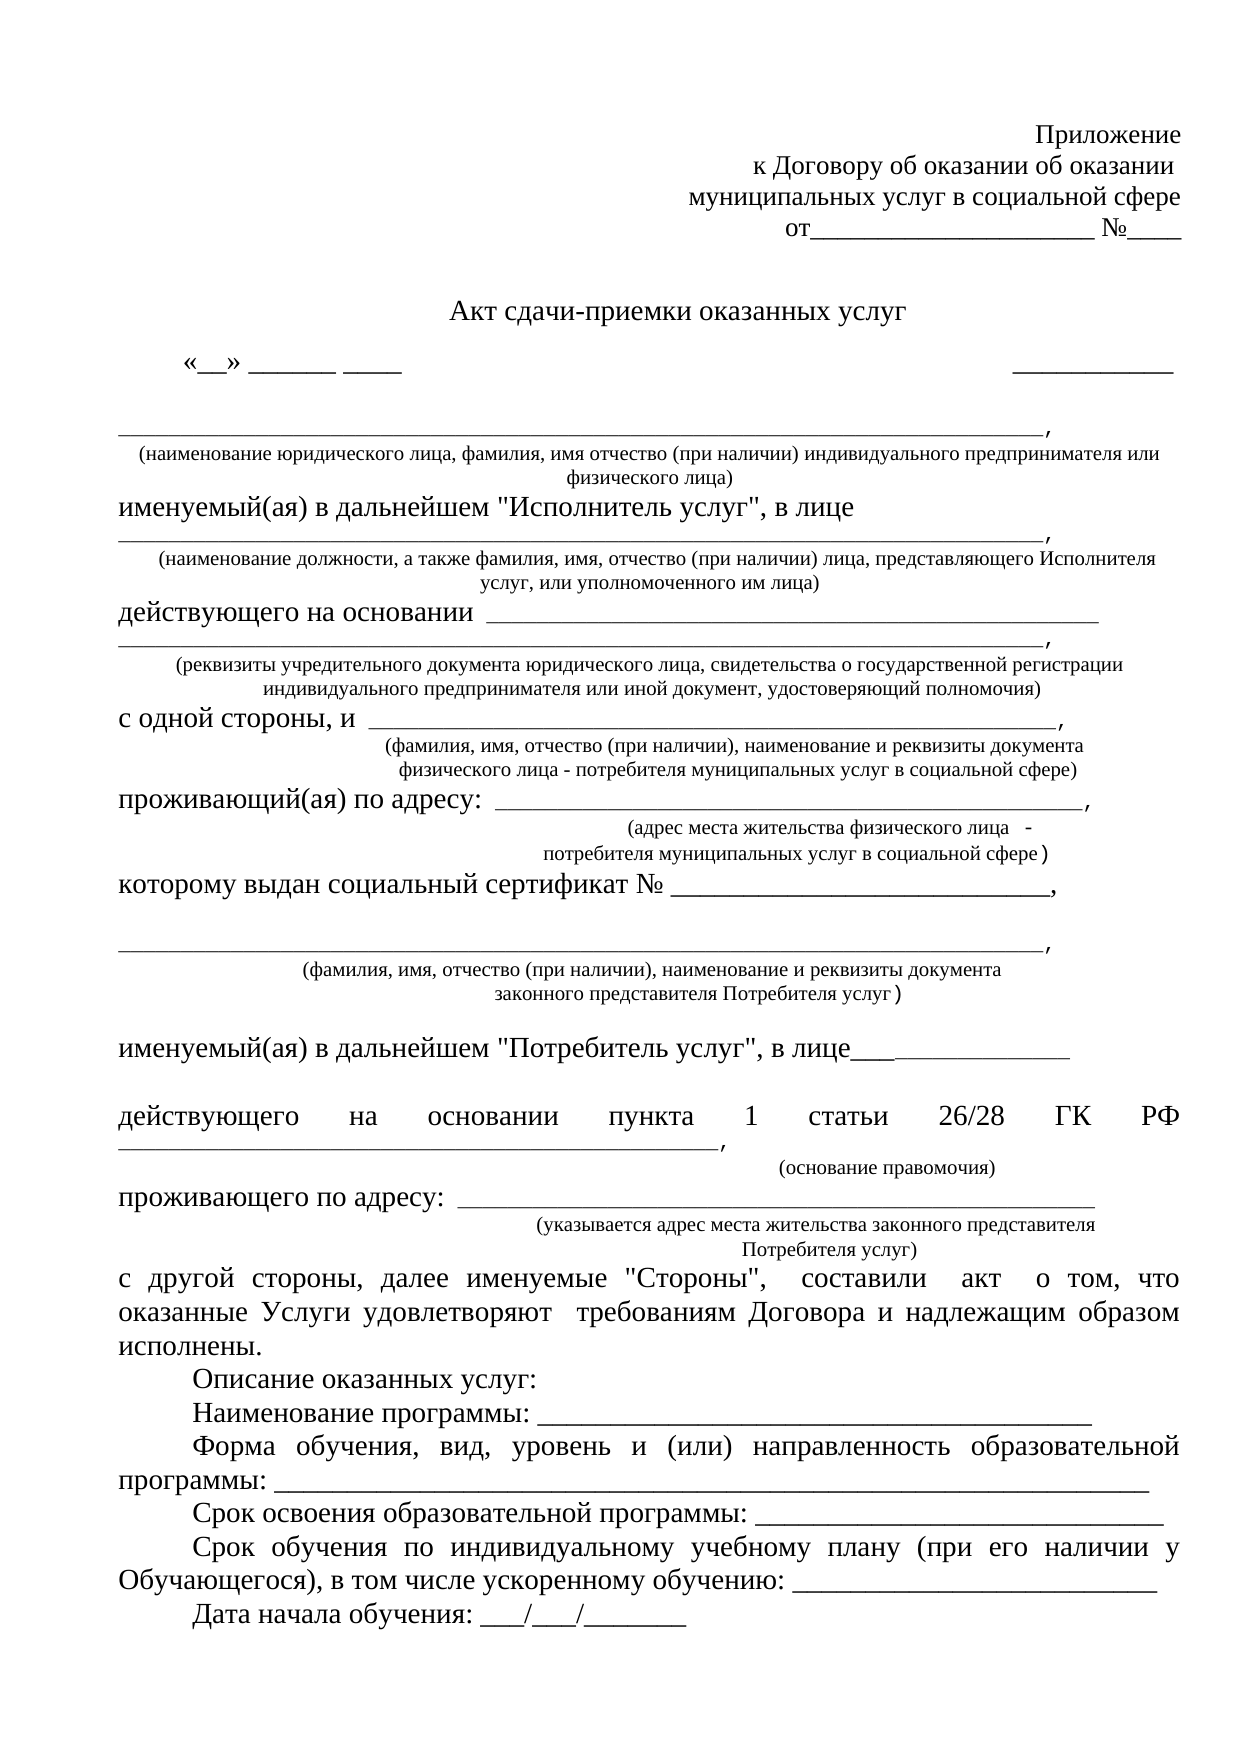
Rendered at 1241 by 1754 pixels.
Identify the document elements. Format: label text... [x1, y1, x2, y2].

text Описание оказанных услуг: [118, 1361, 1181, 1395]
text действующего на основании пункта 1 статьи 26/28 ГК РФ ________________________________________________, [118, 1098, 1181, 1155]
text (адрес места жительства физического лица - [118, 815, 1181, 841]
text __________________________________________________________________________, [118, 628, 1181, 652]
text законного представителя Потребителя услуг) [118, 981, 1181, 1007]
text Срок освоения образовательной программы: ____________________________ [118, 1495, 1181, 1529]
text «__» ______ ____ ___________ [118, 343, 1181, 377]
text Срок обучения по индивидуальному учебному плану (при его наличии у Обучающегося), в том числе ускоренному обучению: _________________________ [118, 1529, 1181, 1596]
text (фамилия, имя, отчество (при наличии), наименование и реквизиты документа физического лица - потребителя муниципальных услуг в социальной сфере) [118, 733, 1181, 781]
text именуемый(ая) в дальнейшем "Исполнитель услуг", в лице [118, 489, 1181, 523]
text именуемый(ая) в дальнейшем "Потребитель услуг", в лице_________________ [118, 1031, 1181, 1064]
text Приложение [118, 118, 1181, 149]
text Акт сдачи-приемки оказанных услуг [118, 293, 1181, 327]
text __________________________________________________________________________, [118, 417, 1181, 441]
text действующего на основании _________________________________________________ [118, 594, 1181, 628]
text проживающего по адресу: ___________________________________________________ [118, 1179, 1181, 1212]
text Дата начала обучения: ___/___/_______ [118, 1596, 1181, 1629]
text с другой стороны, далее именуемые "Стороны", составили акт о том, что оказанные Услуги удовлетворяют требованиям Договора и надлежащим образом исполнены. [118, 1261, 1181, 1361]
text (реквизиты учредительного документа юридического лица, свидетельства о государственной регистрации индивидуального предпринимателя или иной документ, удостоверяющий полномочия) [118, 652, 1181, 700]
text (основание правомочия) [118, 1155, 1181, 1179]
text проживающий(ая) по адресу: _______________________________________________, [118, 781, 1181, 815]
text Наименование программы: ______________________________________ [118, 1395, 1181, 1428]
text с одной стороны, и _______________________________________________________, [118, 700, 1181, 733]
text которому выдан социальный сертификат № __________________________, [118, 866, 1181, 900]
text от_____________________ №____ [118, 212, 1181, 243]
text __________________________________________________________________________, [118, 933, 1181, 957]
text (фамилия, имя, отчество (при наличии), наименование и реквизиты документа [118, 957, 1181, 981]
text потребителя муниципальных услуг в социальной сфере) [118, 841, 1181, 866]
text Форма обучения, вид, уровень и (или) направленность образовательной программы: ____________________________________________________________ [118, 1428, 1181, 1495]
text (указывается адрес места жительства законного представителя Потребителя услуг) [118, 1212, 1181, 1261]
text (наименование юридического лица, фамилия, имя отчество (при наличии) индивидуального предпринимателя или физического лица) [118, 441, 1181, 489]
text к Договору об оказании об оказании муниципальных услуг в социальной сфере [118, 149, 1181, 212]
text __________________________________________________________________________, [118, 523, 1181, 546]
text (наименование должности, а также фамилия, имя, отчество (при наличии) лица, представляющего Исполнителя услуг, или уполномоченного им лица) [118, 546, 1181, 594]
